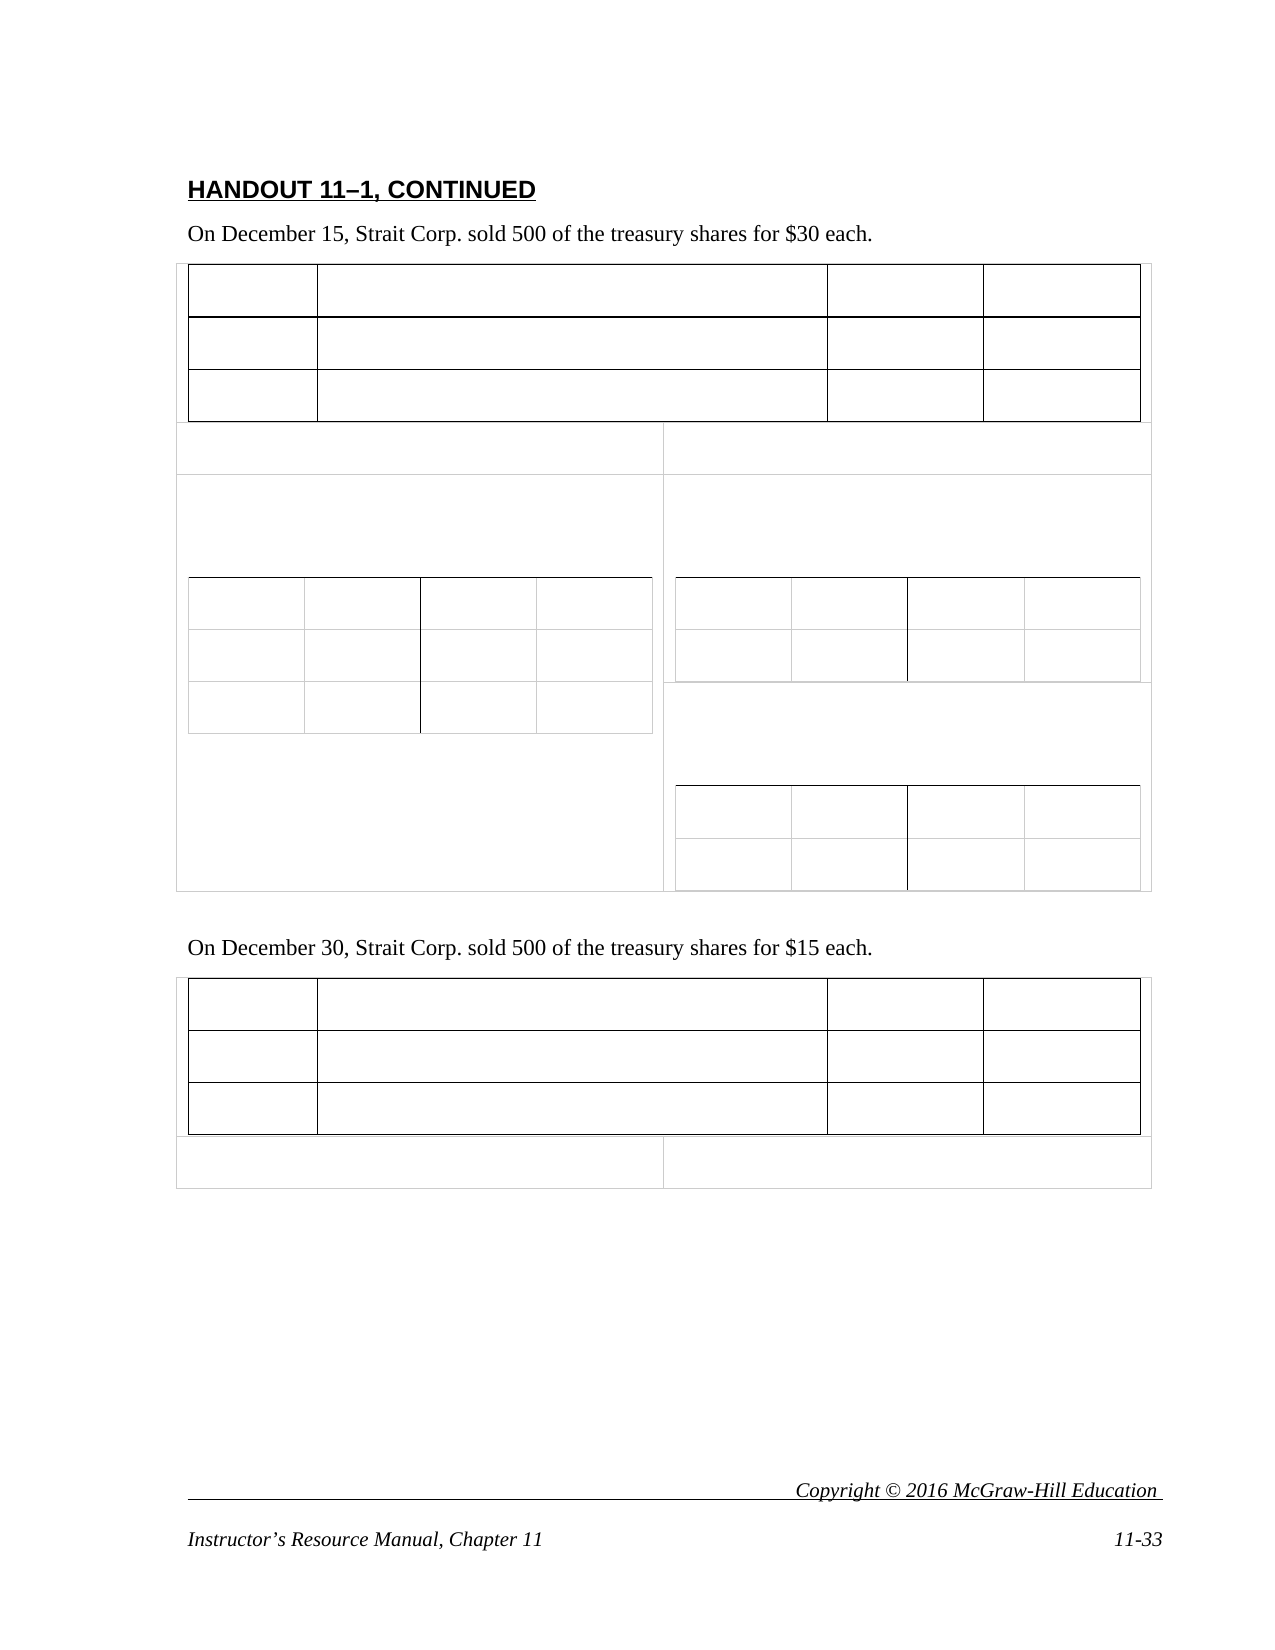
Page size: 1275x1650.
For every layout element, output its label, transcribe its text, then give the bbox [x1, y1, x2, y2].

table_header [828, 370, 983, 421]
table_header [189, 370, 317, 421]
table_header [177, 264, 188, 422]
table_cell [664, 423, 1151, 474]
table_header [189, 265, 317, 316]
table_header [177, 978, 663, 1136]
subtitle HANDOUT 11–1, CONTINUED [187, 175, 1162, 204]
table_header [1141, 264, 1151, 422]
table_header [984, 370, 1140, 421]
table_header [318, 370, 827, 421]
table_cell [177, 423, 663, 474]
table_header [318, 318, 827, 369]
table_header [318, 979, 827, 1030]
table_header [984, 265, 1140, 316]
table_cell [664, 475, 1151, 682]
text On December 30, Strait Corp. sold 500 of the treasury shares for $15 each. [187, 934, 1162, 961]
text On December 15, Strait Corp. sold 500 of the treasury shares for $30 each. [187, 221, 1162, 247]
table_header [318, 1083, 827, 1134]
table_header [318, 265, 827, 316]
table_header [318, 1031, 827, 1082]
table_cell [177, 475, 663, 891]
table_header [828, 318, 983, 369]
table_header [664, 978, 1151, 1136]
table_header [828, 265, 983, 316]
table_cell [664, 683, 1151, 891]
table_cell [664, 1137, 1151, 1188]
table_header [189, 318, 317, 369]
table_cell [177, 1137, 663, 1188]
table_header [984, 318, 1140, 369]
